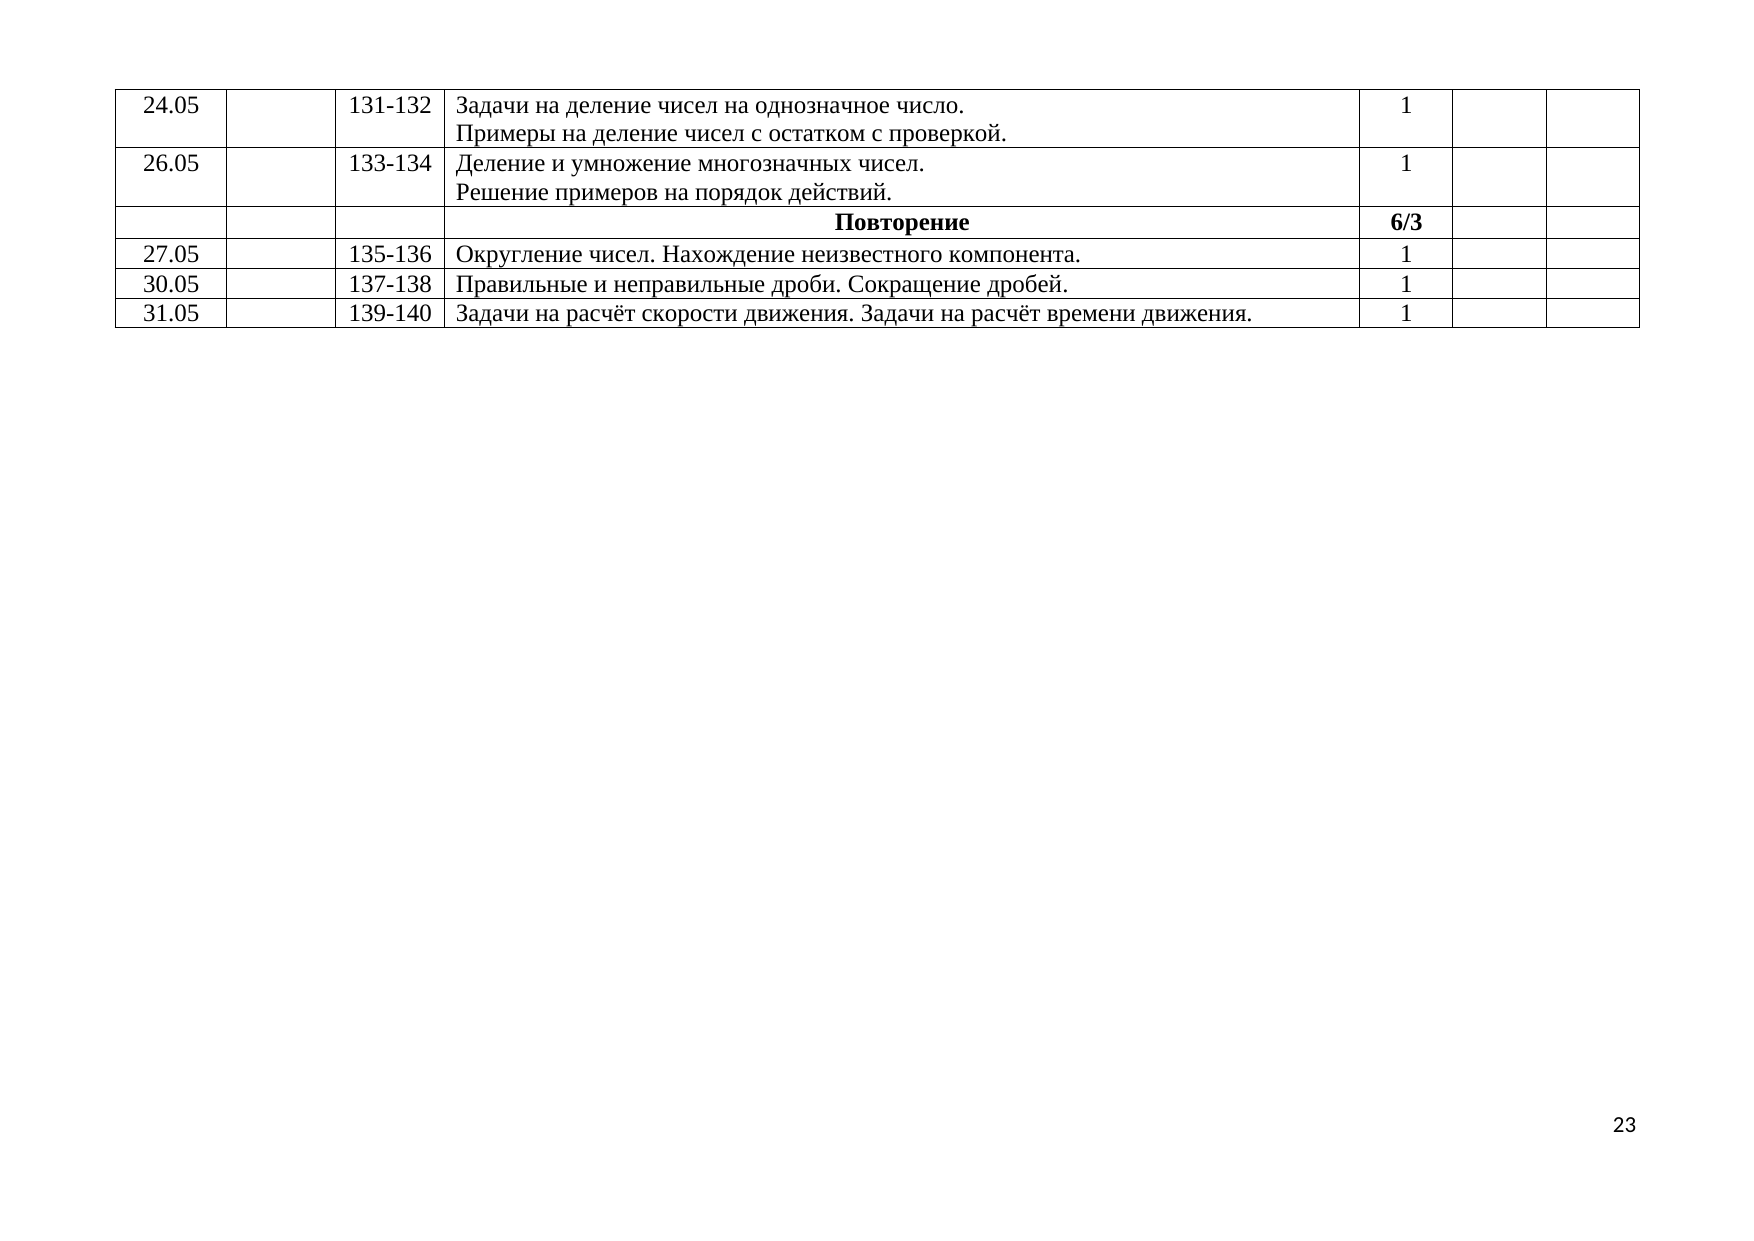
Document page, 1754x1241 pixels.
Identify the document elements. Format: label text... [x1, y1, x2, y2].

table_cell Округление чисел. Нахождение неизвестного компонента. [445, 239, 1359, 268]
table_cell 133-134 [336, 148, 444, 206]
table_cell 1 [1360, 90, 1452, 147]
table_cell [1547, 299, 1639, 327]
table_cell [227, 148, 335, 206]
table_cell 1 [1360, 269, 1452, 297]
table_cell 30.05 [116, 269, 226, 297]
table_cell [227, 269, 335, 297]
table_cell [1547, 90, 1639, 147]
table_cell 137-138 [336, 269, 444, 297]
table_cell 1 [1360, 148, 1452, 206]
table_cell 131-132 [336, 90, 444, 147]
table_cell [1453, 207, 1546, 238]
table_cell [1453, 269, 1546, 297]
table_cell [116, 207, 226, 238]
table_cell [227, 90, 335, 147]
table_cell 27.05 [116, 239, 226, 268]
table_cell Правильные и неправильные дроби. Сокращение дробей. [445, 269, 1359, 297]
table_cell 31.05 [116, 299, 226, 327]
table_cell [227, 239, 335, 268]
table_cell [336, 207, 444, 238]
table_cell [1453, 299, 1546, 327]
table_cell [227, 299, 335, 327]
table_cell [1547, 207, 1639, 238]
table_cell 135-136 [336, 239, 444, 268]
table_cell 26.05 [116, 148, 226, 206]
table_cell 1 [1360, 299, 1452, 327]
table_cell 6/3 [1360, 207, 1452, 238]
table_cell Задачи на расчёт скорости движения. Задачи на расчёт времени движения. [445, 299, 1359, 327]
table_cell [1547, 269, 1639, 297]
table_cell [1547, 148, 1639, 206]
table_cell Повторение [445, 207, 1359, 238]
table_cell [1547, 239, 1639, 268]
table_cell 139-140 [336, 299, 444, 327]
table_cell [1453, 148, 1546, 206]
table_cell Деление и умножение многозначных чисел. Решение примеров на порядок действий. [445, 148, 1359, 206]
table_cell 24.05 [116, 90, 226, 147]
table_cell [1453, 90, 1546, 147]
table_cell [227, 207, 335, 238]
table_cell 1 [1360, 239, 1452, 268]
table_cell [1453, 239, 1546, 268]
table_cell Задачи на деление чисел на однозначное число. Примеры на деление чисел с остатком с проверкой. [445, 90, 1359, 147]
